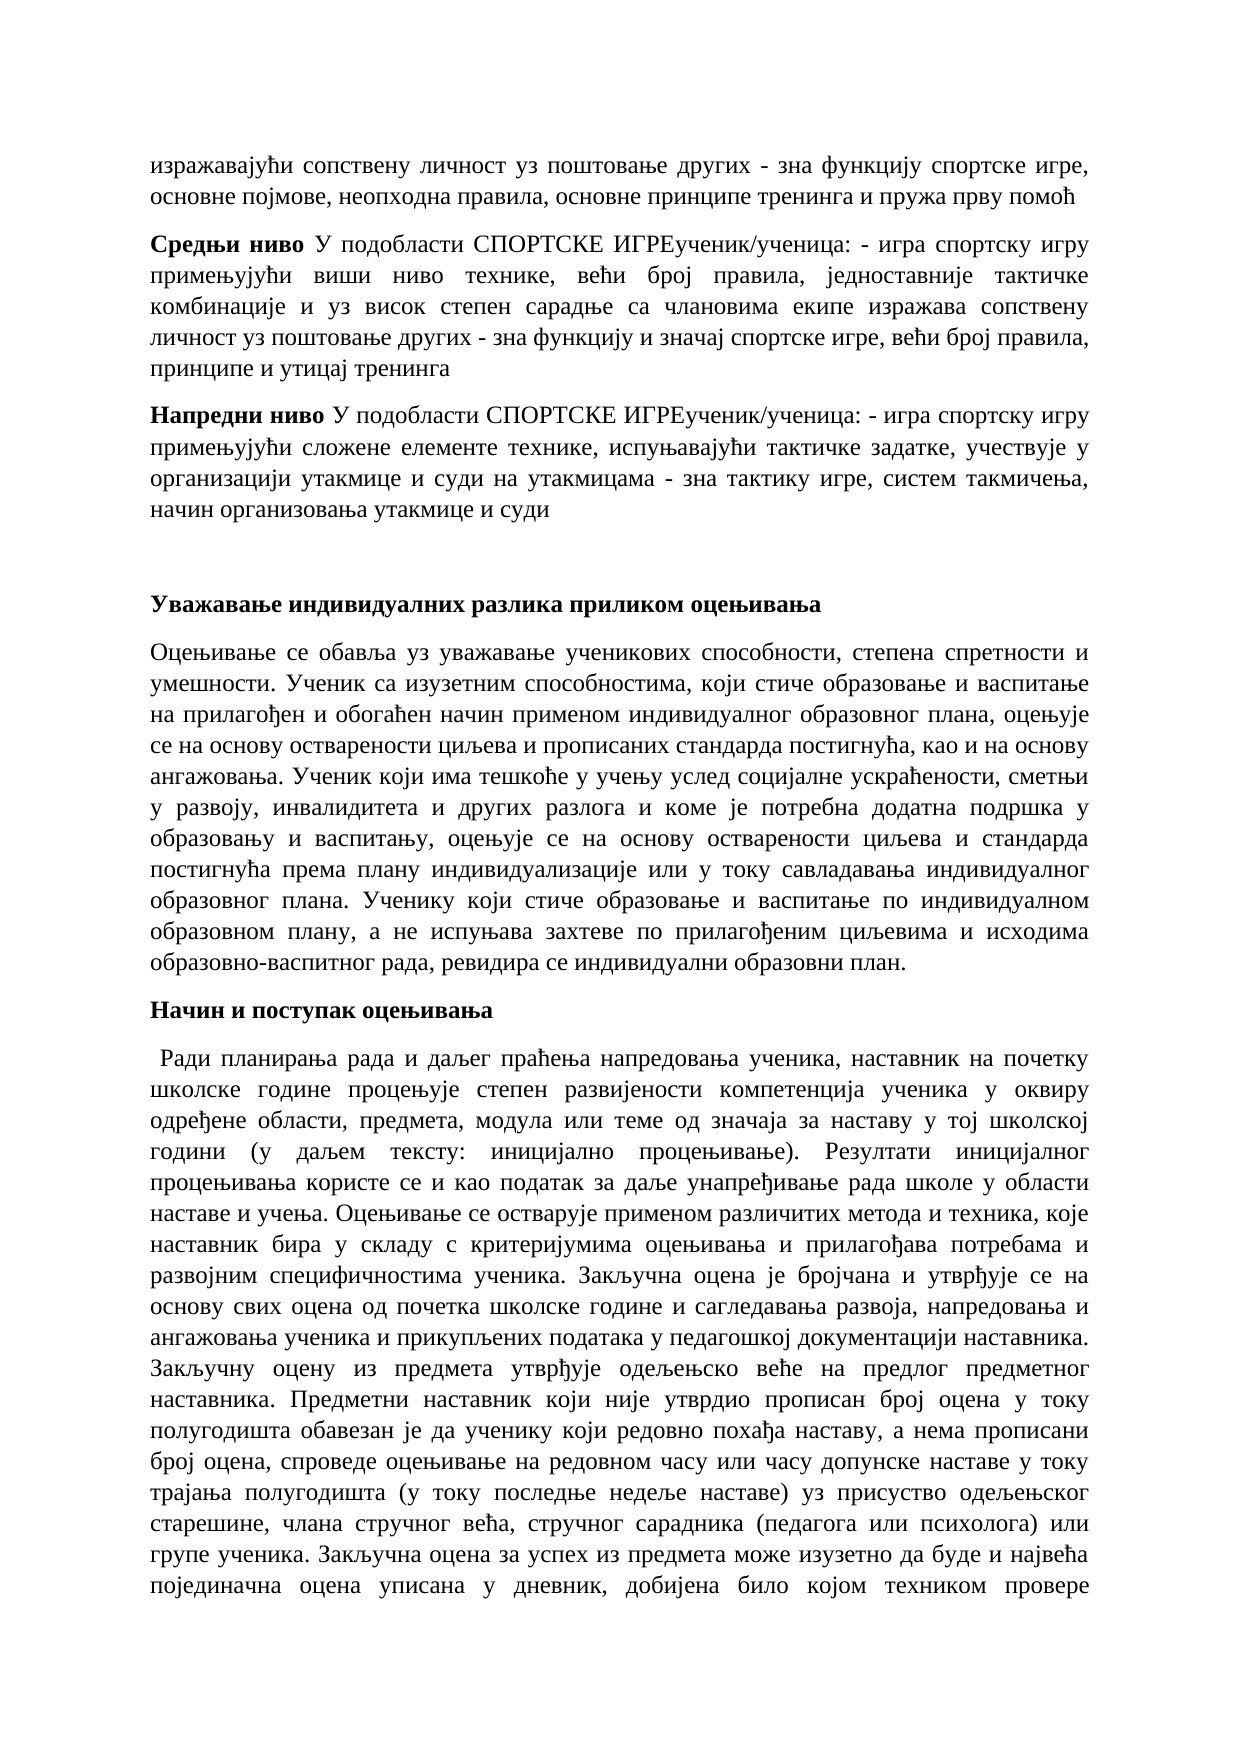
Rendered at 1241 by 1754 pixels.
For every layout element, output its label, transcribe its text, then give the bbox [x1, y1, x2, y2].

text Уважавање индивидуалних разлика приликом оцењивања [150, 589, 1090, 618]
text Начин и поступак оцењивања [150, 995, 1090, 1024]
text Напредни ниво У подобласти СПОРТСКЕ ИГРЕученик/ученица: - игра спортску игру примењујући сложене елементе технике, испуњавајући тактичке задатке, учествује у организацији утакмице и суди на утакмицама - зна тактику игре, систем такмичења, начин организовања утакмице и суди [150, 401, 1090, 522]
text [150, 150, 1090, 210]
text Средњи ниво У подобласти СПОРТСКЕ ИГРЕученик/ученица: - игра спортску игру примењујући виши ниво технике, већи број правила, једноставније тактичке комбинације и уз висок степен сарадње са члановима екипе изражава сопствену личност уз поштовање других - зна функцију и значај спортске игре, већи број правила, принципе и утицај тренинга [150, 229, 1090, 382]
text Оцењивање се обавља уз уважавање ученикових способности, степена спретности и умешности. Ученик са изузетним способностима, који стиче образовање и васпитање на прилагођен и обогаћен начин применом индивидуалног образовног плана, оцењује се на основу остварености циљева и прописаних стандарда постигнућа, као и на основу ангажовања. Ученик који има тешкоће у учењу услед социјалне ускраћености, сметњи у развоју, инвалидитета и других разлога и коме је потребна додатна подршка у образовању и васпитању, оцењује се на основу остварености циљева и стандарда постигнућа према плану индивидуализације или у току савладавања индивидуалног образовног плана. Ученику који стиче образовање и васпитање по индивидуалном образовном плану, а не испуњава захтеве по прилагођеним циљевима и исходима образовно-васпитног рада, ревидира се индивидуални образовни план. [150, 637, 1090, 976]
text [150, 1043, 1090, 1599]
